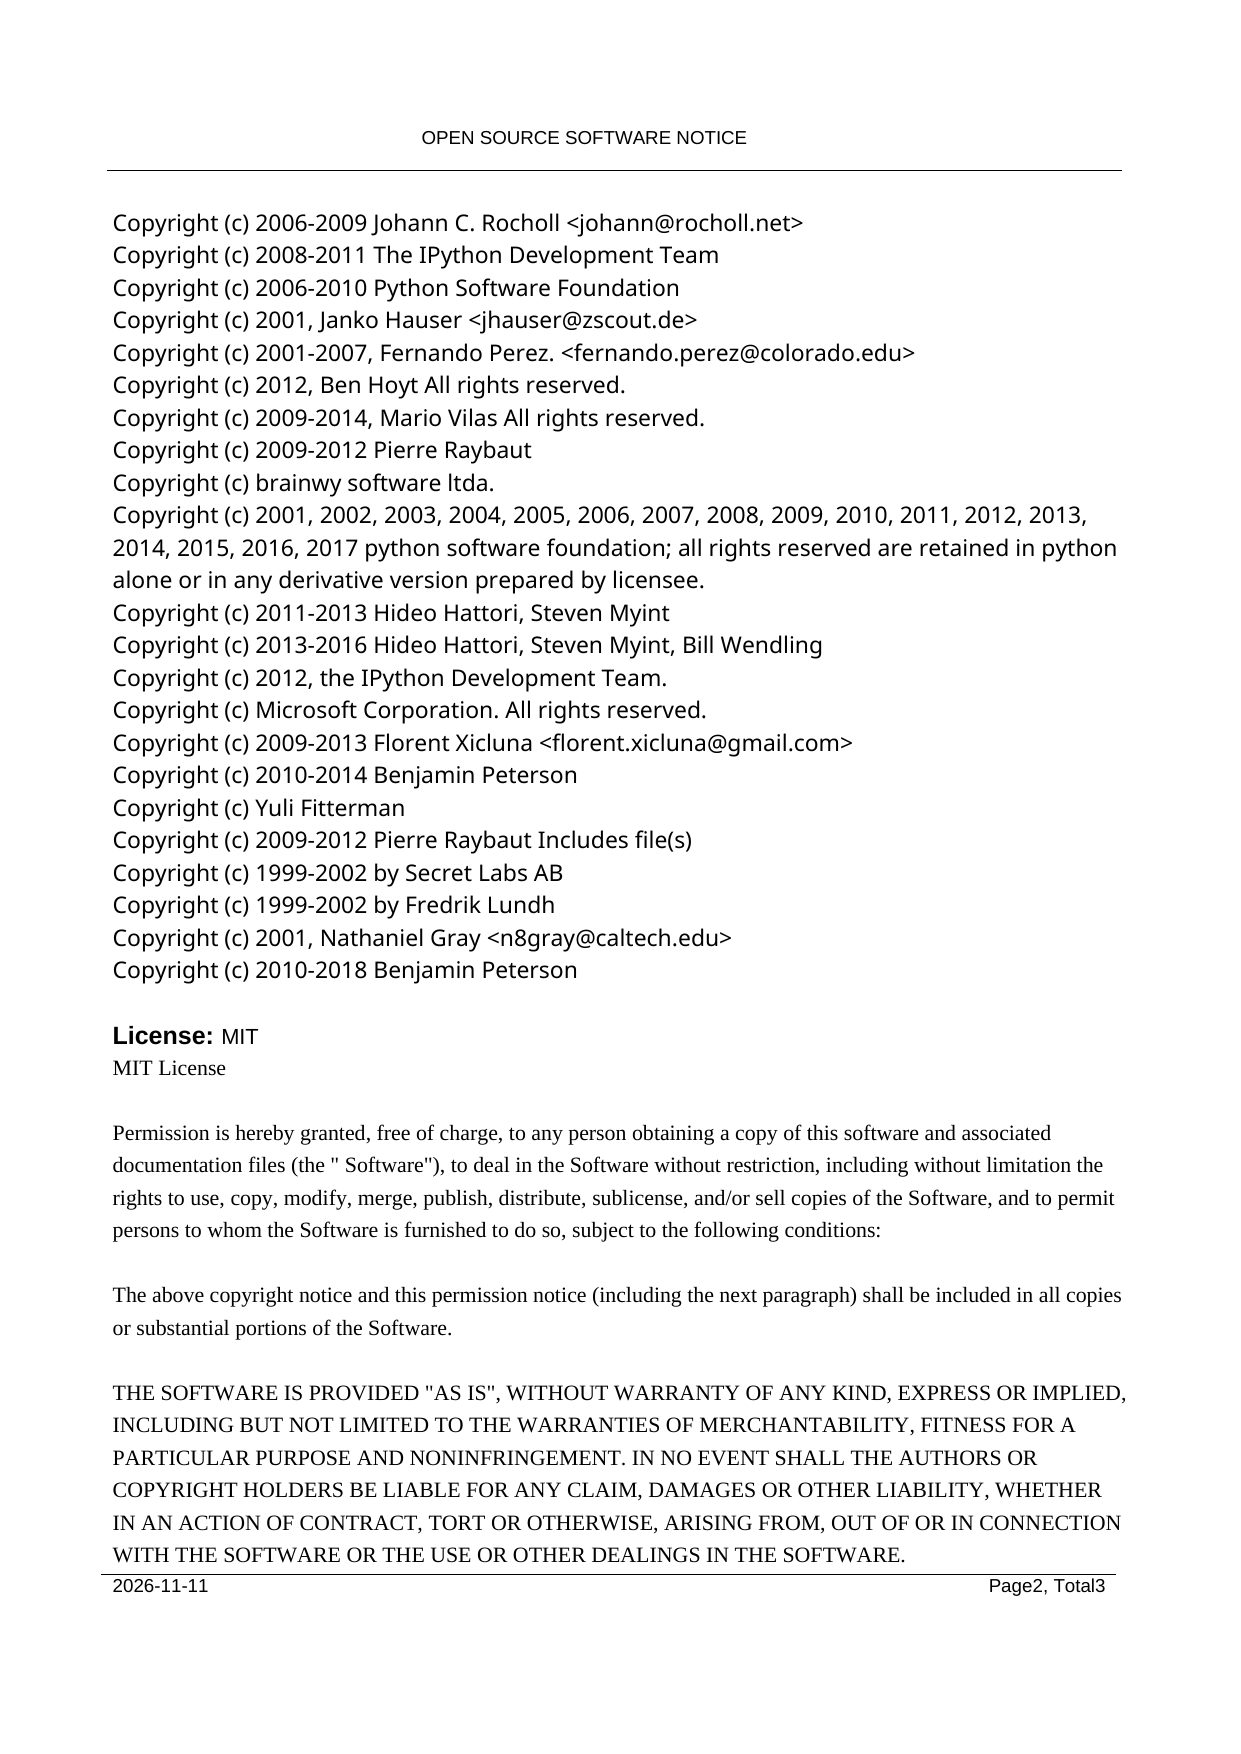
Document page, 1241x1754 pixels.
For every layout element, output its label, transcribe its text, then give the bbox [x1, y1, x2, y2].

text License: MIT [112, 1019, 1128, 1051]
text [112, 1051, 1128, 1571]
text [112, 206, 1128, 1019]
